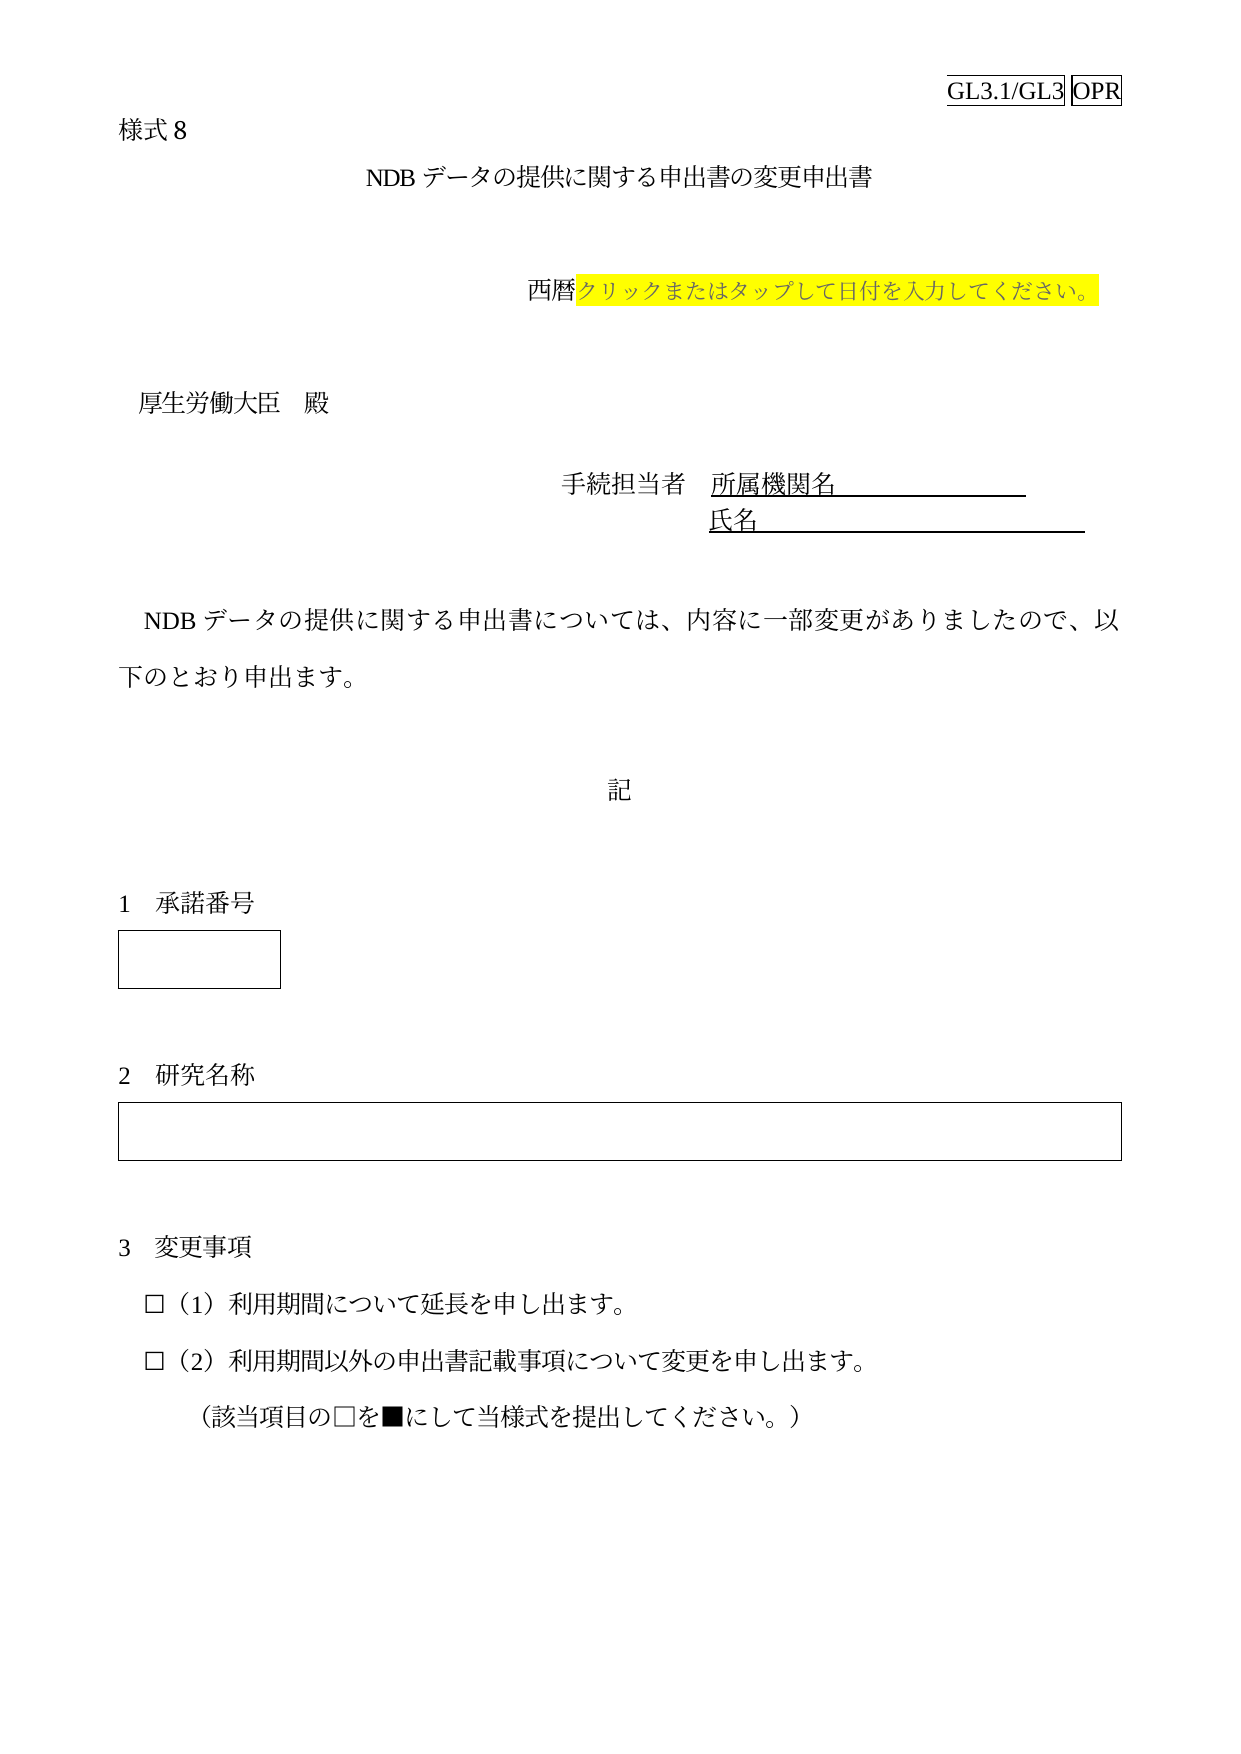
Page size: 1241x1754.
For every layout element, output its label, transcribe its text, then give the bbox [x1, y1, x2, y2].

text 2 研究名称 [118, 1046, 1122, 1102]
text （該当項目の□を■にして当様式を提出してください。） [118, 1388, 1122, 1444]
table_header [119, 1103, 1121, 1160]
text （1）利用期間について延長を申し出ます。 [118, 1274, 1122, 1331]
text （2）利用期間以外の申出書記載事項について変更を申し出ます。 [118, 1331, 1122, 1388]
text 様式8 [118, 109, 1122, 147]
text 西暦 [118, 260, 1099, 317]
table_header [119, 931, 280, 988]
text 氏名 [118, 500, 1122, 536]
text 厚生労働大臣 殿 [118, 374, 1122, 430]
text NDBデータの提供に関する申出書については、内容に一部変更がありましたので、以下のとおり申出ます。 [118, 590, 1122, 703]
text NDBデータの提供に関する申出書の変更申出書 [118, 147, 1122, 204]
text 1 承諾番号 [118, 873, 1122, 930]
text 記 [118, 760, 1122, 817]
text 3 変更事項 [118, 1218, 1122, 1274]
text 手続担当者 所属機関名 [118, 464, 1122, 500]
